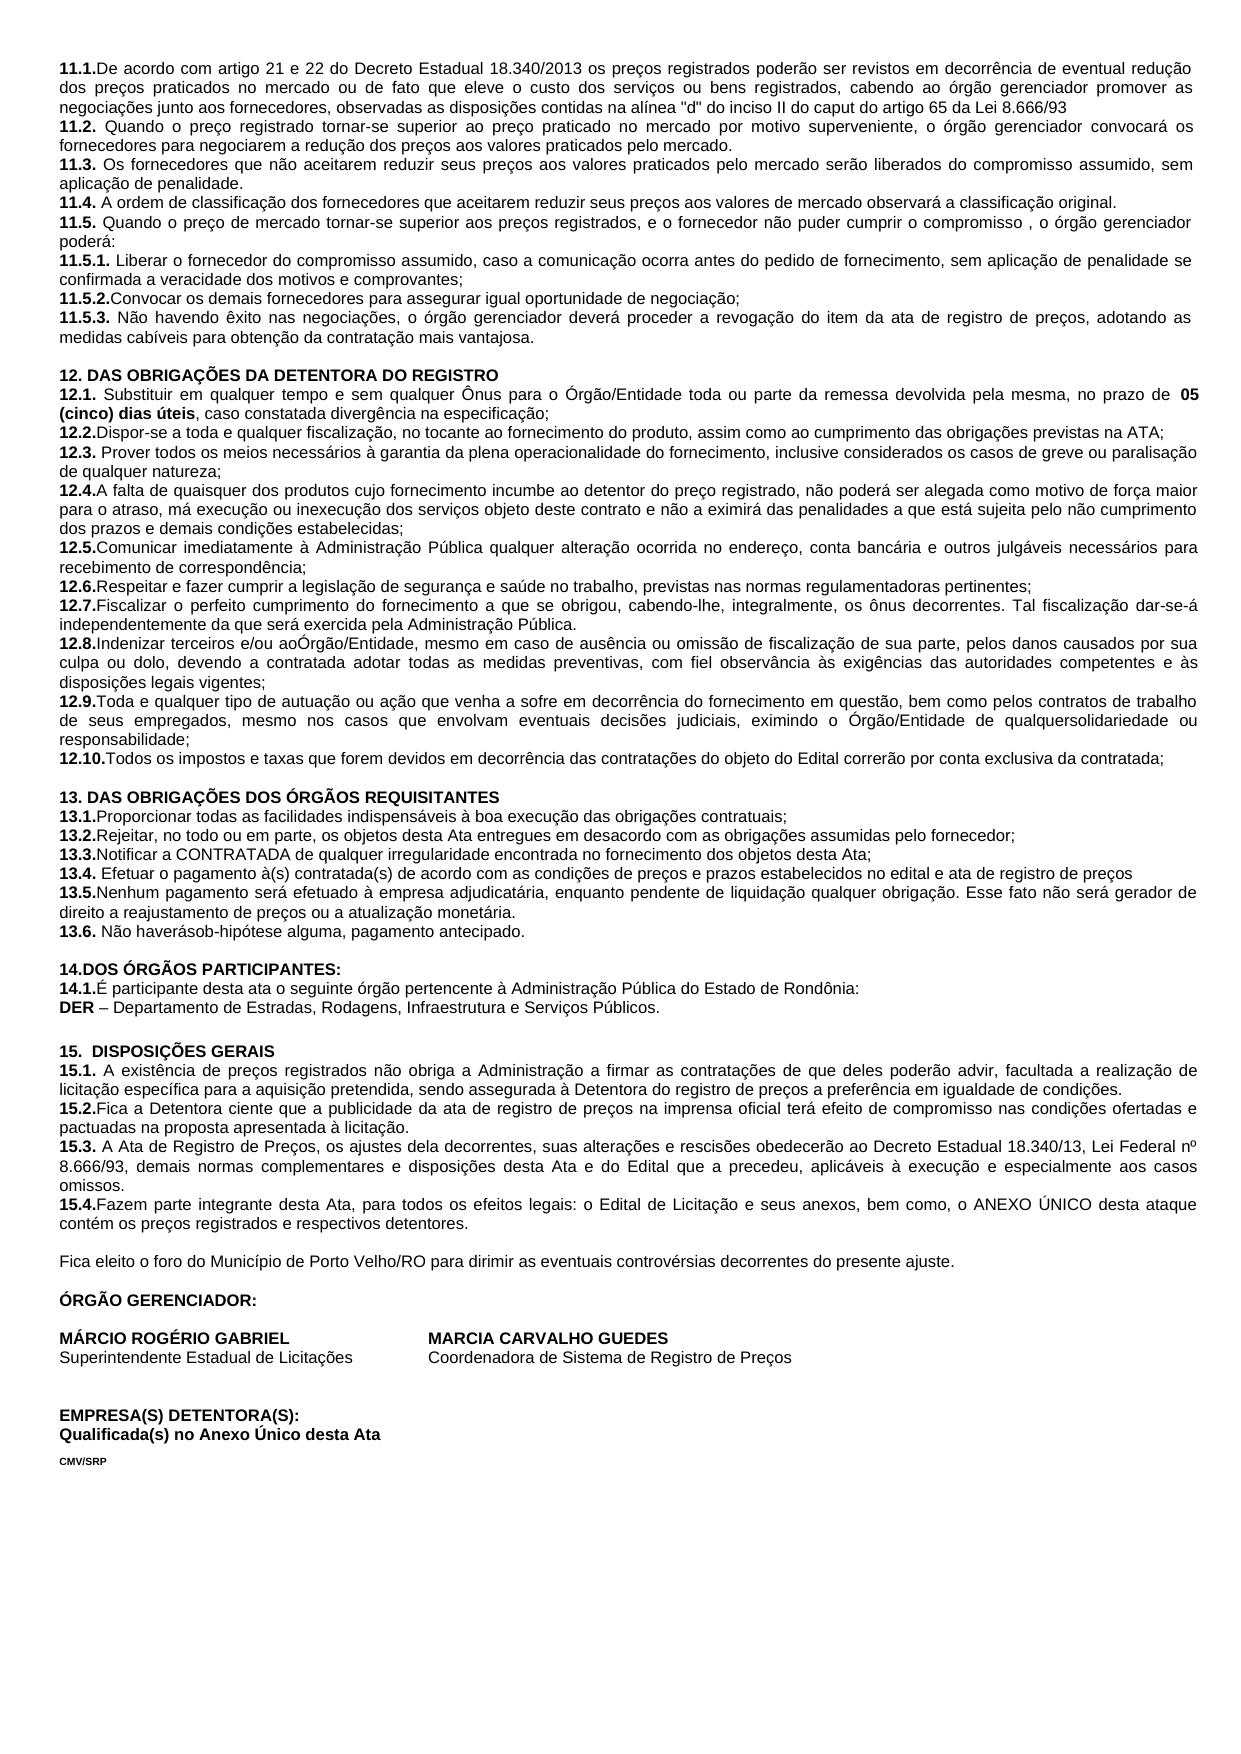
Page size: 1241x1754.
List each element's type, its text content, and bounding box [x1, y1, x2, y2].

text MÁRCIO ROGÉRIO GABRIEL MARCIA CARVALHO GUEDES [59, 1329, 1194, 1348]
text EMPRESA(S) DETENTORA(S): [59, 1406, 1194, 1425]
text 13.1.Proporcionar todas as facilidades indispensáveis à boa execução das obrigações contratuais; [59, 807, 1199, 826]
text 12.1. Substituir em qualquer tempo e sem qualquer Ônus para o Órgão/Entidade toda ou parte da remessa devolvida pela mesma, no prazo de 05 (cinco) dias úteis, caso constatada divergência na especificação; [59, 385, 1199, 423]
text 12.5.Comunicar imediatamente à Administração Pública qualquer alteração ocorrida no endereço, conta bancária e outros julgáveis necessários para recebimento de correspondência; [59, 538, 1199, 577]
text 15.1. A existência de preços registrados não obriga a Administração a firmar as contratações de que deles poderão advir, facultada a realização de licitação específica para a aquisição pretendida, sendo assegurada à Detentora do registro de preços a preferência em igualdade de condições. [59, 1061, 1199, 1099]
text 12.7.Fiscalizar o perfeito cumprimento do fornecimento a que se obrigou, cabendo-lhe, integralmente, os ônus decorrentes. Tal fiscalização dar-se-á independentemente da que será exercida pela Administração Pública. [59, 596, 1199, 634]
text 13.5.Nenhum pagamento será efetuado à empresa adjudicatária, enquanto pendente de liquidação qualquer obrigação. Esse fato não será gerador de direito a reajustamento de preços ou a atualização monetária. [59, 883, 1199, 922]
text 11.1.De acordo com artigo 21 e 22 do Decreto Estadual 18.340/2013 os preços registrados poderão ser revistos em decorrência de eventual redução dos preços praticados no mercado ou de fato que eleve o custo dos serviços ou bens registrados, cabendo ao órgão gerenciador promover as negociações junto aos fornecedores, observadas as disposições contidas na alínea "d" do inciso II do caput do artigo 65 da Lei 8.666/93 [59, 59, 1194, 117]
text DER – Departamento de Estradas, Rodagens, Infraestrutura e Serviços Públicos. [59, 998, 1193, 1017]
text 15.3. A Ata de Registro de Preços, os ajustes dela decorrentes, suas alterações e rescisões obedecerão ao Decreto Estadual 18.340/13, Lei Federal nº 8.666/93, demais normas complementares e disposições desta Ata e do Edital que a precedeu, aplicáveis à execução e especialmente aos casos omissos. [59, 1137, 1199, 1195]
text 12.10.Todos os impostos e taxas que forem devidos em decorrência das contratações do objeto do Edital correrão por conta exclusiva da contratada; [59, 749, 1199, 768]
text 12.2.Dispor-se a toda e qualquer fiscalização, no tocante ao fornecimento do produto, assim como ao cumprimento das obrigações previstas na ATA; [59, 423, 1199, 442]
text 12.4.A falta de quaisquer dos produtos cujo fornecimento incumbe ao detentor do preço registrado, não poderá ser alegada como motivo de força maior para o atraso, má execução ou inexecução dos serviços objeto deste contrato e não a eximirá das penalidades a que está sujeita pelo não cumprimento dos prazos e demais condições estabelecidas; [59, 481, 1199, 538]
text Fica eleito o foro do Município de Porto Velho/RO para dirimir as eventuais controvérsias decorrentes do presente ajuste. [59, 1252, 1199, 1271]
text 11.3. Os fornecedores que não aceitarem reduzir seus preços aos valores praticados pelo mercado serão liberados do compromisso assumido, sem aplicação de penalidade. [59, 155, 1194, 193]
text ÓRGÃO GERENCIADOR: [59, 1291, 1194, 1310]
text 12.6.Respeitar e fazer cumprir a legislação de segurança e saúde no trabalho, previstas nas normas regulamentadoras pertinentes; [59, 577, 1199, 596]
text 11.5.3. Não havendo êxito nas negociações, o órgão gerenciador deverá proceder a revogação do item da ata de registro de preços, adotando as medidas cabíveis para obtenção da contratação mais vantajosa. [59, 308, 1194, 347]
text 11.4. A ordem de classificação dos fornecedores que aceitarem reduzir seus preços aos valores de mercado observará a classificação original. [59, 193, 1194, 212]
text 12. DAS OBRIGAÇÕES DA DETENTORA DO REGISTRO [59, 366, 1199, 385]
text 13.6. Não haverásob-hipótese alguma, pagamento antecipado. [59, 922, 1199, 941]
text 13.2.Rejeitar, no todo ou em parte, os objetos desta Ata entregues em desacordo com as obrigações assumidas pelo fornecedor; [59, 826, 1199, 845]
text 15.4.Fazem parte integrante desta Ata, para todos os efeitos legais: o Edital de Licitação e seus anexos, bem como, o ANEXO ÚNICO desta ataque contém os preços registrados e respectivos detentores. [59, 1195, 1199, 1233]
text Superintendente Estadual de Licitações Coordenadora de Sistema de Registro de Preços [59, 1348, 1194, 1367]
text 12.9.Toda e qualquer tipo de autuação ou ação que venha a sofre em decorrência do fornecimento em questão, bem como pelos contratos de trabalho de seus empregados, mesmo nos casos que envolvam eventuais decisões judiciais, eximindo o Órgão/Entidade de qualquersolidariedade ou responsabilidade; [59, 692, 1199, 749]
text 13.4. Efetuar o pagamento à(s) contratada(s) de acordo com as condições de preços e prazos estabelecidos no edital e ata de registro de preços [59, 864, 1199, 883]
text 15. DISPOSIÇÕES GERAIS [59, 1041, 1199, 1061]
text 13. DAS OBRIGAÇÕES DOS ÓRGÃOS REQUISITANTES [59, 787, 1199, 807]
text 14.1.É participante desta ata o seguinte órgão pertencente à Administração Pública do Estado de Rondônia: [59, 979, 1194, 998]
text Qualificada(s) no Anexo Único desta Ata [59, 1425, 1194, 1444]
text 15.2.Fica a Detentora ciente que a publicidade da ata de registro de preços na imprensa oficial terá efeito de compromisso nas condições ofertadas e pactuadas na proposta apresentada à licitação. [59, 1099, 1199, 1137]
text 13.3.Notificar a CONTRATADA de qualquer irregularidade encontrada no fornecimento dos objetos desta Ata; [59, 845, 1199, 864]
text 11.5. Quando o preço de mercado tornar-se superior aos preços registrados, e o fornecedor não puder cumprir o compromisso , o órgão gerenciador poderá: [59, 212, 1194, 251]
text 12.8.Indenizar terceiros e/ou aoÓrgão/Entidade, mesmo em caso de ausência ou omissão de fiscalização de sua parte, pelos danos causados por sua culpa ou dolo, devendo a contratada adotar todas as medidas preventivas, com fiel observância às exigências das autoridades competentes e às disposições legais vigentes; [59, 634, 1199, 692]
text 11.5.1. Liberar o fornecedor do compromisso assumido, caso a comunicação ocorra antes do pedido de fornecimento, sem aplicação de penalidade se confirmada a veracidade dos motivos e comprovantes; [59, 251, 1194, 289]
text 12.3. Prover todos os meios necessários à garantia da plena operacionalidade do fornecimento, inclusive considerados os casos de greve ou paralisação de qualquer natureza; [59, 442, 1199, 481]
text 11.5.2.Convocar os demais fornecedores para assegurar igual oportunidade de negociação; [59, 289, 1194, 308]
text 11.2. Quando o preço registrado tornar-se superior ao preço praticado no mercado por motivo superveniente, o órgão gerenciador convocará os fornecedores para negociarem a redução dos preços aos valores praticados pelo mercado. [59, 117, 1194, 155]
text 14.DOS ÓRGÃOS PARTICIPANTES: [59, 960, 1194, 979]
